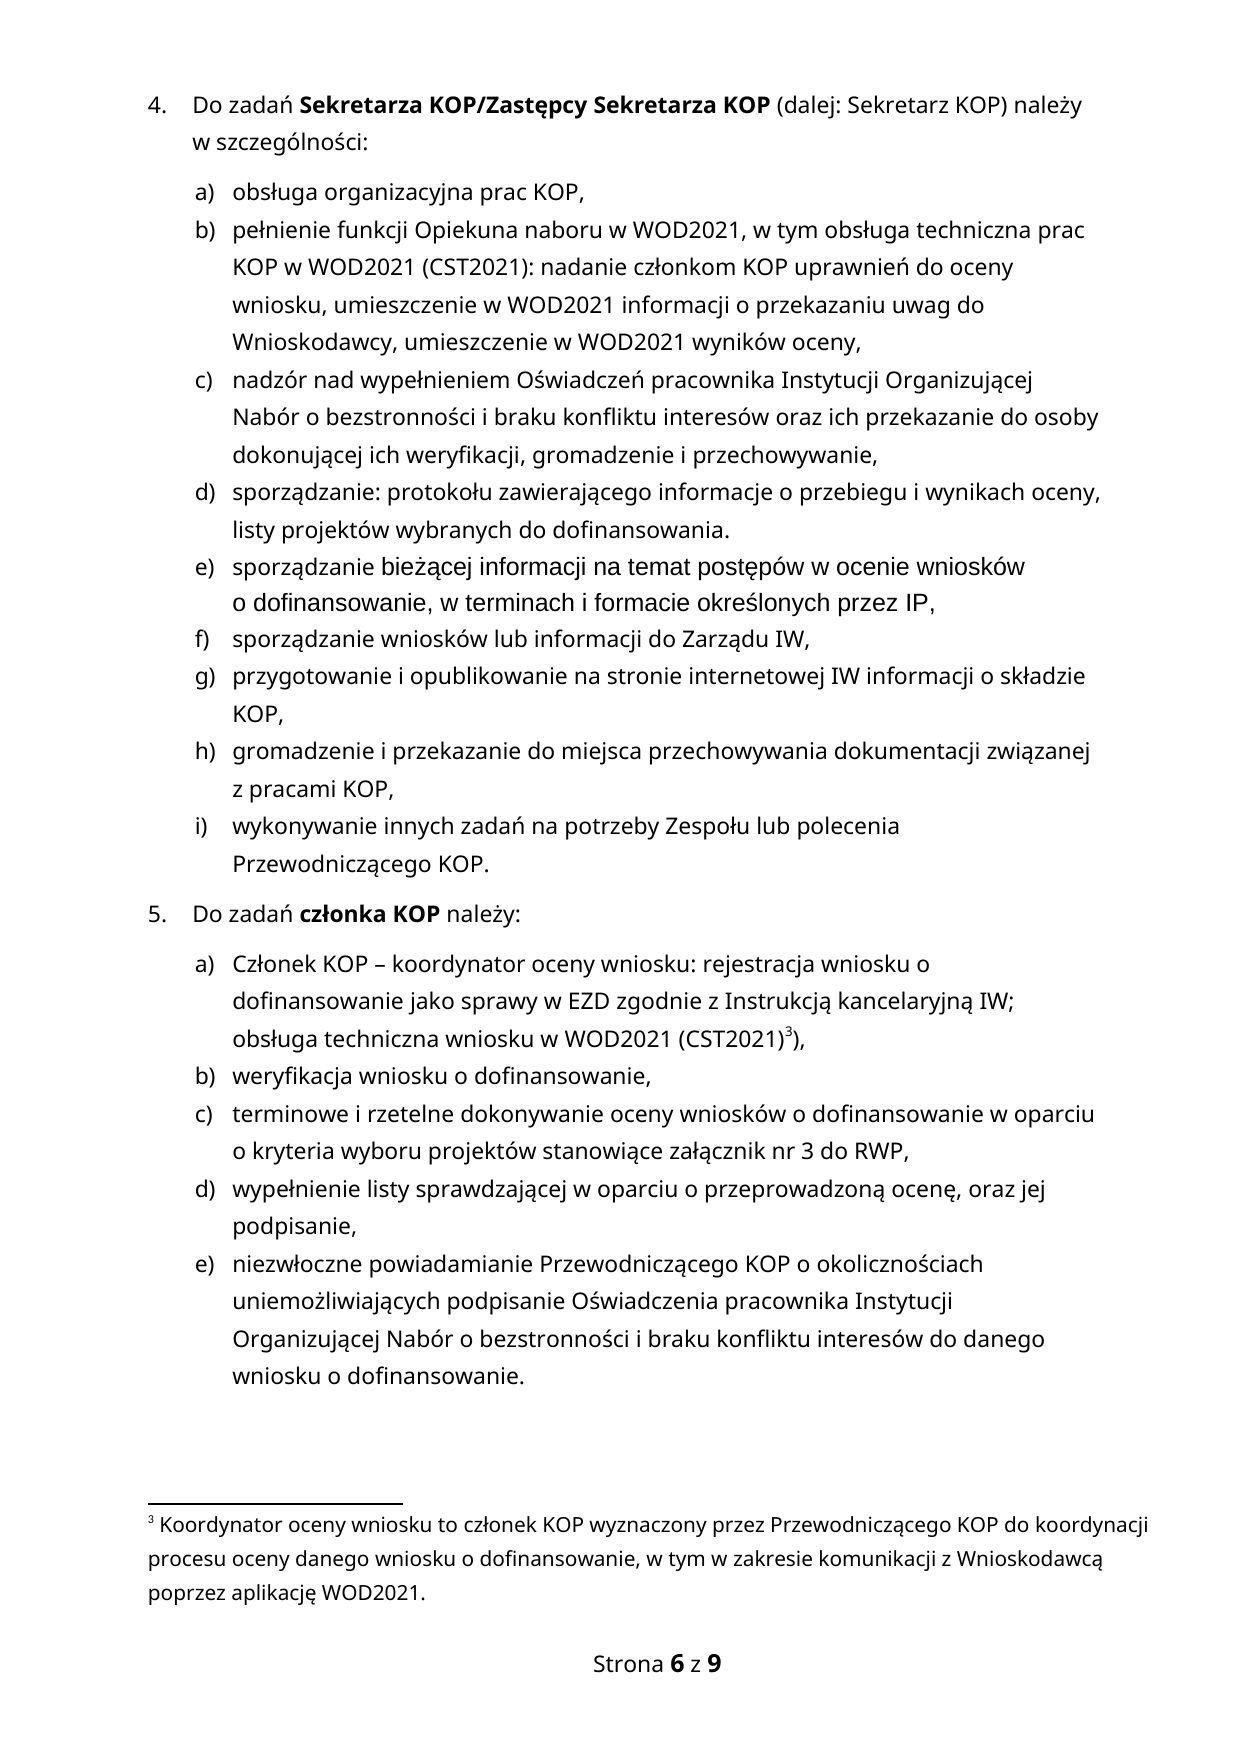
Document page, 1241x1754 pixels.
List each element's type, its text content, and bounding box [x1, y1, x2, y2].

list sporządzanie wniosków lub informacji do Zarządu IW, [194, 623, 1103, 654]
list sporządzanie: protokołu zawierającego informacje o przebiegu i wynikach oceny, listy projektów wybranych do dofinansowania. [194, 476, 1103, 545]
list weryfikacja wniosku o dofinansowanie, [194, 1060, 1103, 1091]
list gromadzenie i przekazanie do miejsca przechowywania dokumentacji związanej z pracami KOP, [194, 735, 1103, 804]
list Do zadań członka KOP należy: [148, 898, 1103, 929]
list obsługa organizacyjna prac KOP, [194, 176, 1103, 207]
list niezwłoczne powiadamianie Przewodniczącego KOP o okolicznościach uniemożliwiających podpisanie Oświadczenia pracownika Instytucji Organizującej Nabór o bezstronności i braku konfliktu interesów do danego wniosku o dofinansowanie. [194, 1248, 1103, 1391]
list nadzór nad wypełnieniem Oświadczeń pracownika Instytucji Organizującej Nabór o bezstronności i braku konfliktu interesów oraz ich przekazanie do osoby dokonującej ich weryfikacji, gromadzenie i przechowywanie, [194, 364, 1103, 470]
list terminowe i rzetelne dokonywanie oceny wniosków o dofinansowanie w oparciu o kryteria wyboru projektów stanowiące załącznik nr 3 do RWP, [194, 1098, 1103, 1166]
list przygotowanie i opublikowanie na stronie internetowej IW informacji o składzie KOP, [194, 660, 1103, 729]
list pełnienie funkcji Opiekuna naboru w WOD2021, w tym obsługa techniczna prac KOP w WOD2021 (CST2021): nadanie członkom KOP uprawnień do oceny wniosku, umieszczenie w WOD2021 informacji o przekazaniu uwag do Wnioskodawcy, umieszczenie w WOD2021 wyników oceny, [194, 214, 1103, 357]
list wykonywanie innych zadań na potrzeby Zespołu lub polecenia Przewodniczącego KOP. [194, 810, 1103, 879]
list wypełnienie listy sprawdzającej w oparciu o przeprowadzoną ocenę, oraz jej podpisanie, [194, 1173, 1103, 1241]
list Do zadań Sekretarza KOP/Zastępcy Sekretarza KOP (dalej: Sekretarz KOP) należy w szczególności: [148, 89, 1103, 157]
list Członek KOP – koordynator oceny wniosku: rejestracja wniosku o dofinansowanie jako sprawy w EZD zgodnie z Instrukcją kancelaryjną IW; obsługa techniczna wniosku w WOD2021 (CST2021)), [194, 948, 1103, 1054]
list sporządzanie bieżącej informacji na temat postępów w ocenie wniosków o dofinansowanie, w terminach i formacie określonych przez IP, [194, 551, 1103, 617]
